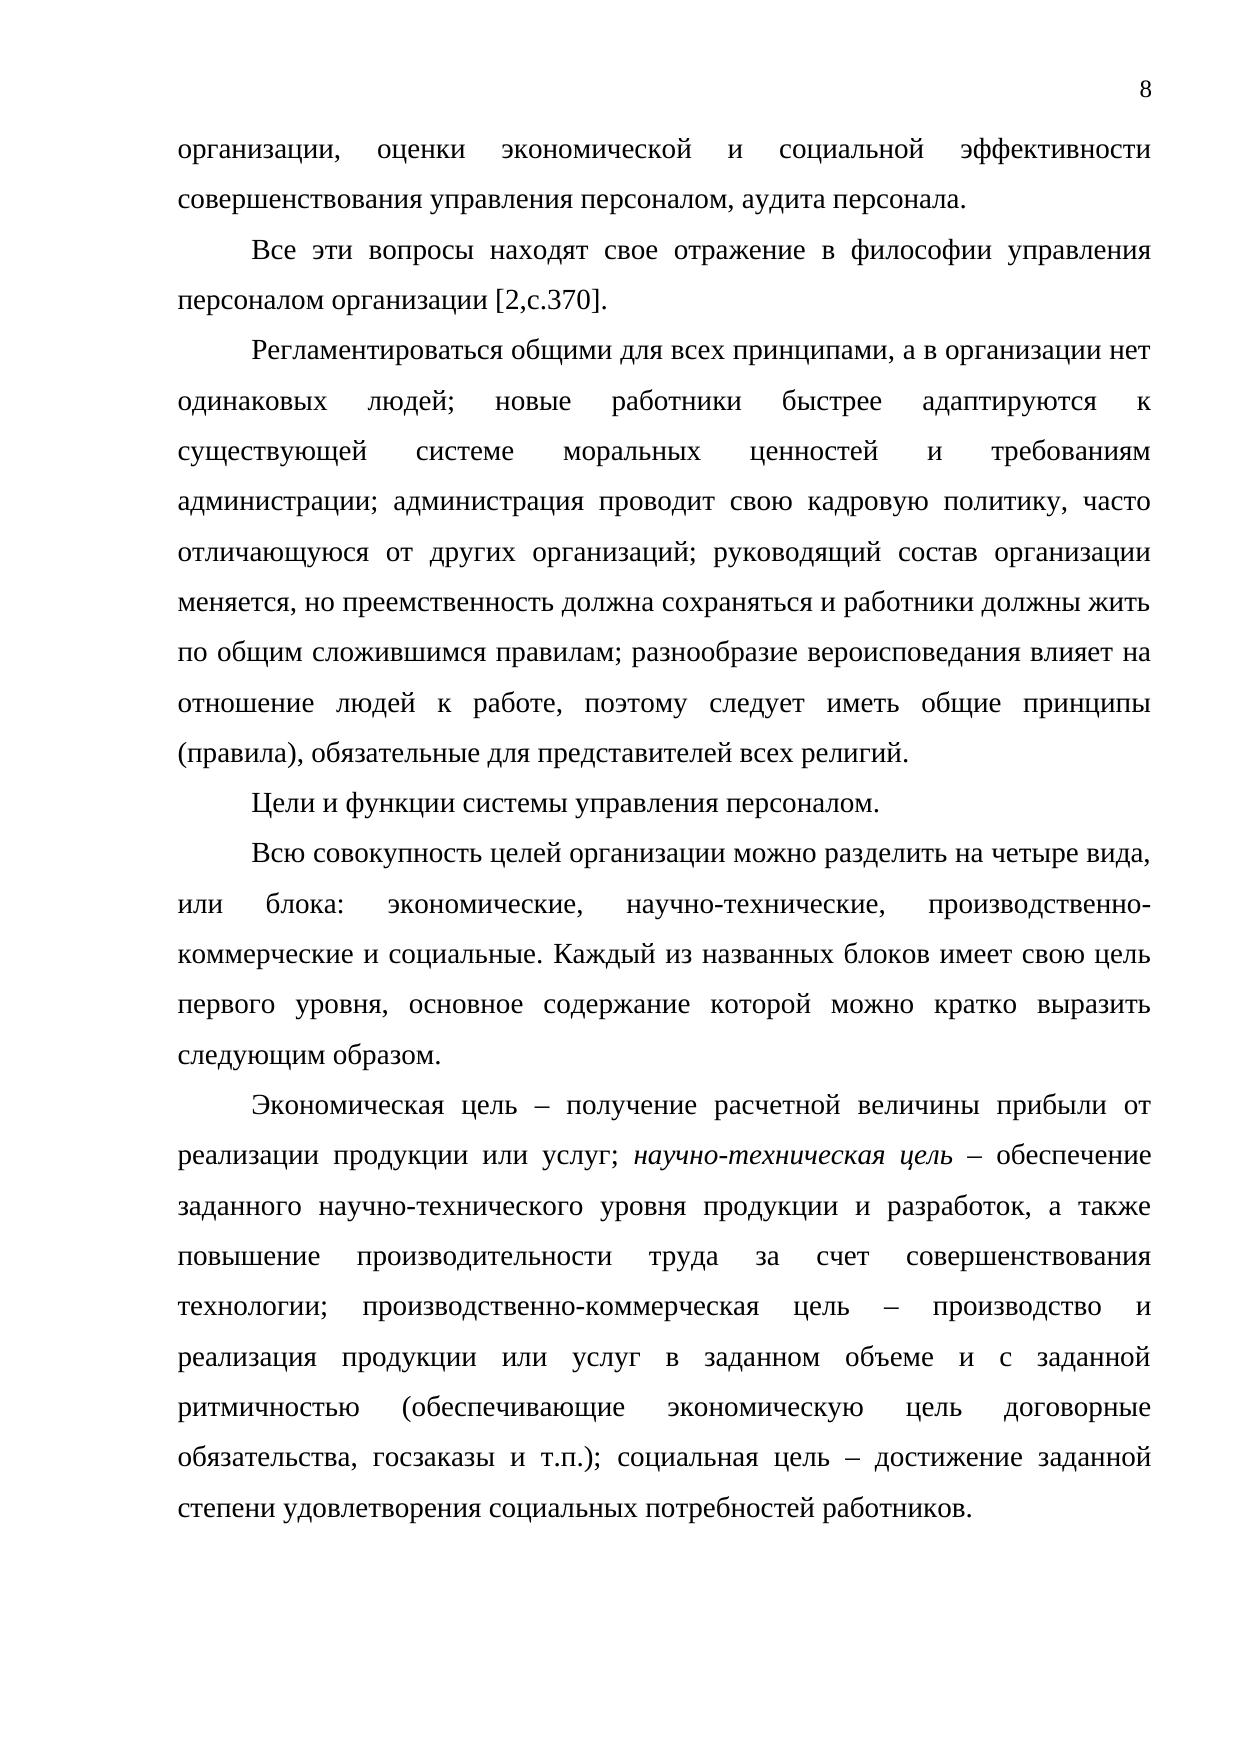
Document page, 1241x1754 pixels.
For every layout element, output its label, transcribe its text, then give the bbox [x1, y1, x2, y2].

text Всю совокупность целей организации можно разделить на четыре вида, или блока: экономические, научно-технические, производственно-коммерческие и социальные. Каждый из названных блоков имеет свою цель первого уровня, основное содержание которой можно кратко выразить следующим образом. [177, 836, 1152, 1070]
text Экономическая цель – получение расчетной величины прибыли от реализации продукции или услуг; научно-техническая цель – обеспечение заданного научно-технического уровня продукции и разработок, а также повышение производительности труда за счет совершенствования технологии; производственно-коммерческая цель – производство и реализация продукции или услуг в заданном объеме и с заданной ритмичностью (обеспечивающие экономическую цель договорные обязательства, госзаказы и т.п.); социальная цель – достижение заданной степени удовлетворения социальных потребностей работников. [177, 1087, 1152, 1523]
text Цели и функции системы управления персоналом. [177, 785, 1152, 819]
text Регламентироваться общими для всех принципами, а в организации нет одинаковых людей; новые работники быстрее адаптируются к существующей системе моральных ценностей и требованиям администрации; администрация проводит свою кадровую политику, часто отличающуюся от других организаций; руководящий состав организации меняется, но преемственность должна сохраняться и работники должны жить по общим сложившимся правилам; разнообразие вероисповедания влияет на отношение людей к работе, поэтому следует иметь общие принципы (правила), обязательные для представителей всех религий. [177, 332, 1152, 768]
text Все эти вопросы находят свое отражение в философии управления персоналом организации [2,с.370]. [177, 232, 1152, 316]
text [177, 131, 1152, 215]
